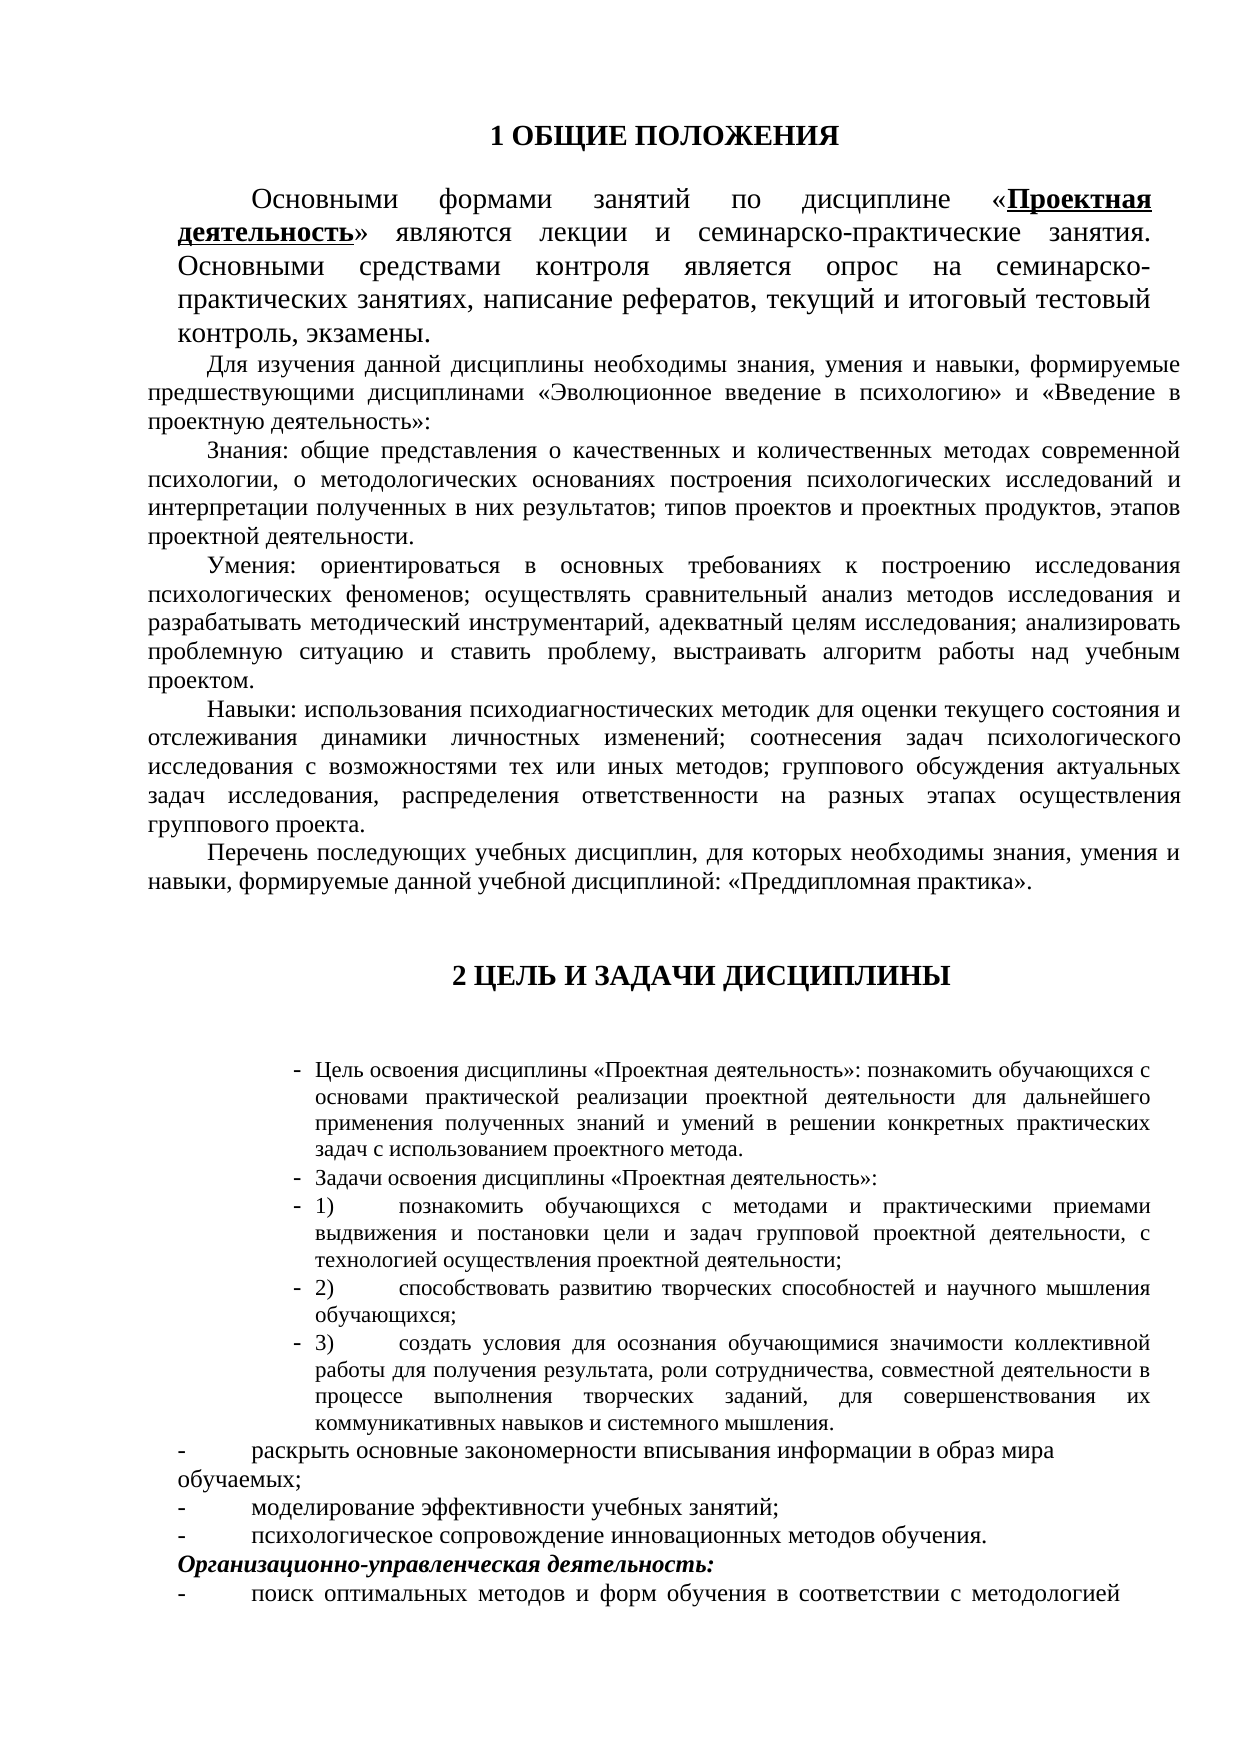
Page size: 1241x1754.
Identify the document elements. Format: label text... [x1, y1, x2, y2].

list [177, 1578, 1150, 1607]
text Умения: ориентироваться в основных требованиях к построению исследования психологических феноменов; осуществлять сравнительный анализ методов исследования и разрабатывать методический инструментарий, адекватный целям исследования; анализировать проблемную ситуацию и ставить проблему, выстраивать алгоритм работы над учебным проектом. [148, 550, 1181, 694]
text Для изучения данной дисциплины необходимы знания, умения и навыки, формируемые предшествующими дисциплинами «Эволюционное введение в психологию» и «Введение в проектную деятельность»: [148, 349, 1181, 435]
list 1) познакомить обучающихся с методами и практическими приемами выдвижения и постановки цели и задач групповой проектной деятельности, с технологией осуществления проектной деятельности; [293, 1191, 1152, 1272]
list 3) создать условия для осознания обучающимися значимости коллективной работы для получения результата, роли сотрудничества, совместной деятельности в процессе выполнения творческих заданий, для совершенствования их коммуникативных навыков и системного мышления. [293, 1327, 1152, 1435]
text Навыки: использования психодиагностических методик для оценки текущего состояния и отслеживания динамики личностных изменений; соотнесения задач психологического исследования с возможностями тех или иных методов; группового обсуждения актуальных задач исследования, распределения ответственности на разных этапах осуществления группового проекта. [148, 694, 1181, 837]
subtitle Организационно-управленческая деятельность: [177, 1550, 1150, 1578]
text Перечень последующих учебных дисциплин, для которых необходимы знания, умения и навыки, формируемые данной учебной дисциплиной: «Преддипломная практика». [148, 837, 1181, 895]
list психологическое сопровождение инновационных методов обучения. [177, 1521, 1150, 1549]
text 1 Общие положения [177, 118, 1152, 152]
text Основными формами занятий по дисциплине «Проектная деятельность» являются лекции и семинарско-практические занятия. Основными средствами контроля является опрос на семинарско-практических занятиях, написание рефератов, текущий и итоговый тестовый контроль, экзамены. [177, 181, 1152, 349]
list раскрыть основные закономерности вписывания информации в образ мира обучаемых; [177, 1435, 1150, 1492]
list 2) способствовать развитию творческих способностей и научного мышления обучающихся; [293, 1272, 1152, 1327]
text Знания: общие представления о качественных и количественных методах современной психологии, о методологических основаниях построения психологических исследований и интерпретации полученных в них результатов; типов проектов и проектных продуктов, этапов проектной деятельности. [148, 435, 1181, 550]
text 2 Цель и задачи дисциплины [177, 958, 1152, 991]
list Цель освоения дисциплины «Проектная деятельность»: познакомить обучающихся с основами практической реализации проектной деятельности для дальнейшего применения полученных знаний и умений в решении конкретных практических задач с использованием проектного метода. [293, 1054, 1152, 1162]
list Задачи освоения дисциплины «Проектная деятельность»: [293, 1162, 1152, 1191]
list моделирование эффективности учебных занятий; [177, 1493, 1150, 1521]
